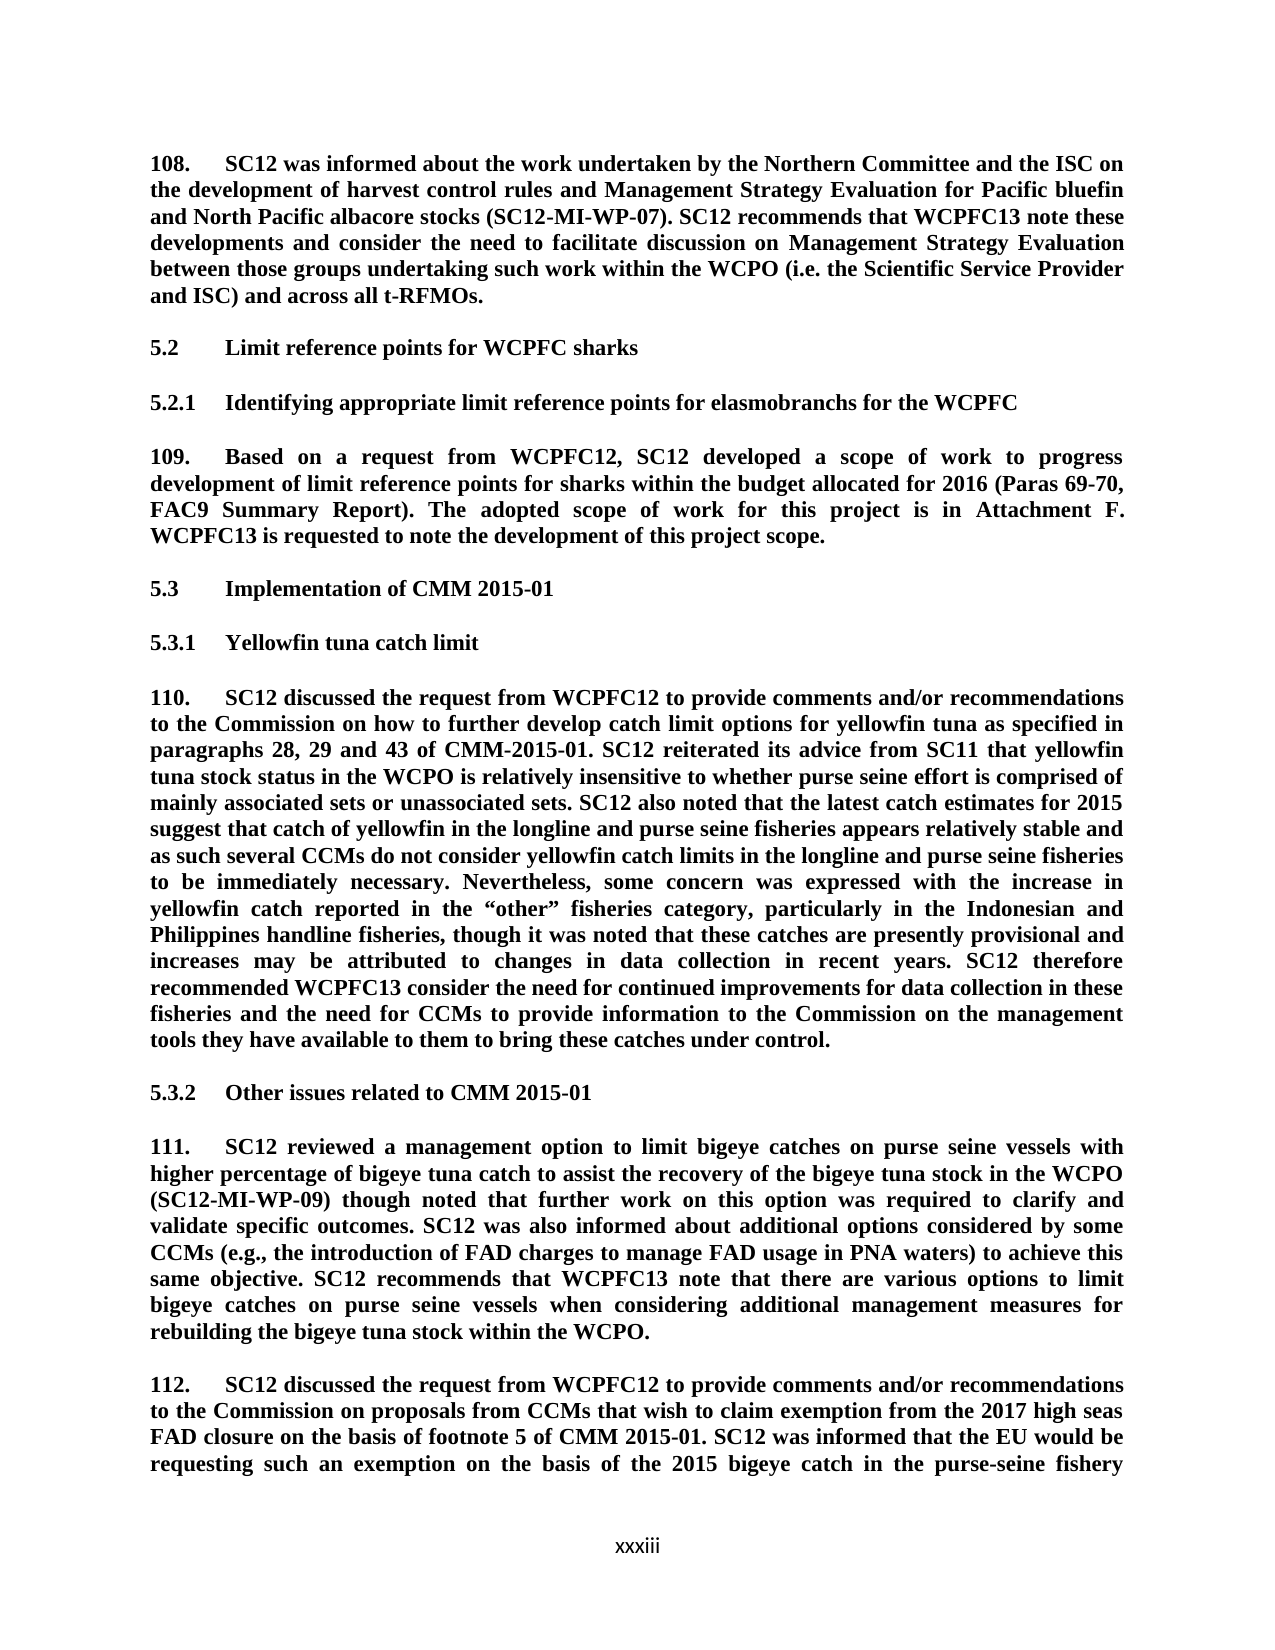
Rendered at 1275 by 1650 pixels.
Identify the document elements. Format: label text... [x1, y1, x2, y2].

subtitle 5.3.2 Other issues related to CMM 2015-01 [150, 1079, 1125, 1105]
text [150, 1371, 1125, 1476]
subtitle 5.3 Implementation of CMM 2015-01 [150, 575, 1125, 601]
text SC12 was informed about the work undertaken by the Northern Committee and the ISC on the development of harvest control rules and Management Strategy Evaluation for Pacific bluefin and North Pacific albacore stocks (SC12-MI-WP-07). SC12 recommends that WCPFC13 note these developments and consider the need to facilitate discussion on Management Strategy Evaluation between those groups undertaking such work within the WCPO (i.e. the Scientific Service Provider and ISC) and across all t-RFMOs. [150, 150, 1125, 308]
text Based on a request from WCPFC12, SC12 developed a scope of work to progress development of limit reference points for sharks within the budget allocated for 2016 (Paras 69-70, FAC9 Summary Report). The adopted scope of work for this project is in Attachment F. WCPFC13 is requested to note the development of this project scope. [150, 443, 1125, 549]
text SC12 reviewed a management option to limit bigeye catches on purse seine vessels with higher percentage of bigeye tuna catch to assist the recovery of the bigeye tuna stock in the WCPO (SC12-MI-WP-09) though noted that further work on this option was required to clarify and validate specific outcomes. SC12 was also informed about additional options considered by some CCMs (e.g., the introduction of FAD charges to manage FAD usage in PNA waters) to achieve this same objective. SC12 recommends that WCPFC13 note that there are various options to limit bigeye catches on purse seine vessels when considering additional management measures for rebuilding the bigeye tuna stock within the WCPO. [150, 1133, 1125, 1344]
subtitle 5.3.1 Yellowfin tuna catch limit [150, 629, 1125, 656]
text SC12 discussed the request from WCPFC12 to provide comments and/or recommendations to the Commission on how to further develop catch limit options for yellowfin tuna as specified in paragraphs 28, 29 and 43 of CMM-2015-01. SC12 reiterated its advice from SC11 that yellowfin tuna stock status in the WCPO is relatively insensitive to whether purse seine effort is comprised of mainly associated sets or unassociated sets. SC12 also noted that the latest catch estimates for 2015 suggest that catch of yellowfin in the longline and purse seine fisheries appears relatively stable and as such several CCMs do not consider yellowfin catch limits in the longline and purse seine fisheries to be immediately necessary. Nevertheless, some concern was expressed with the increase in yellowfin catch reported in the “other” fisheries category, particularly in the Indonesian and Philippines handline fisheries, though it was noted that these catches are presently provisional and increases may be attributed to changes in data collection in recent years. SC12 therefore recommended WCPFC13 consider the need for continued improvements for data collection in these fisheries and the need for CCMs to provide information to the Commission on the management tools they have available to them to bring these catches under control. [150, 684, 1125, 1053]
subtitle 5.2.1 Identifying appropriate limit reference points for elasmobranchs for the WCPFC [150, 389, 1125, 415]
subtitle 5.2 Limit reference points for WCPFC sharks [150, 334, 1125, 361]
